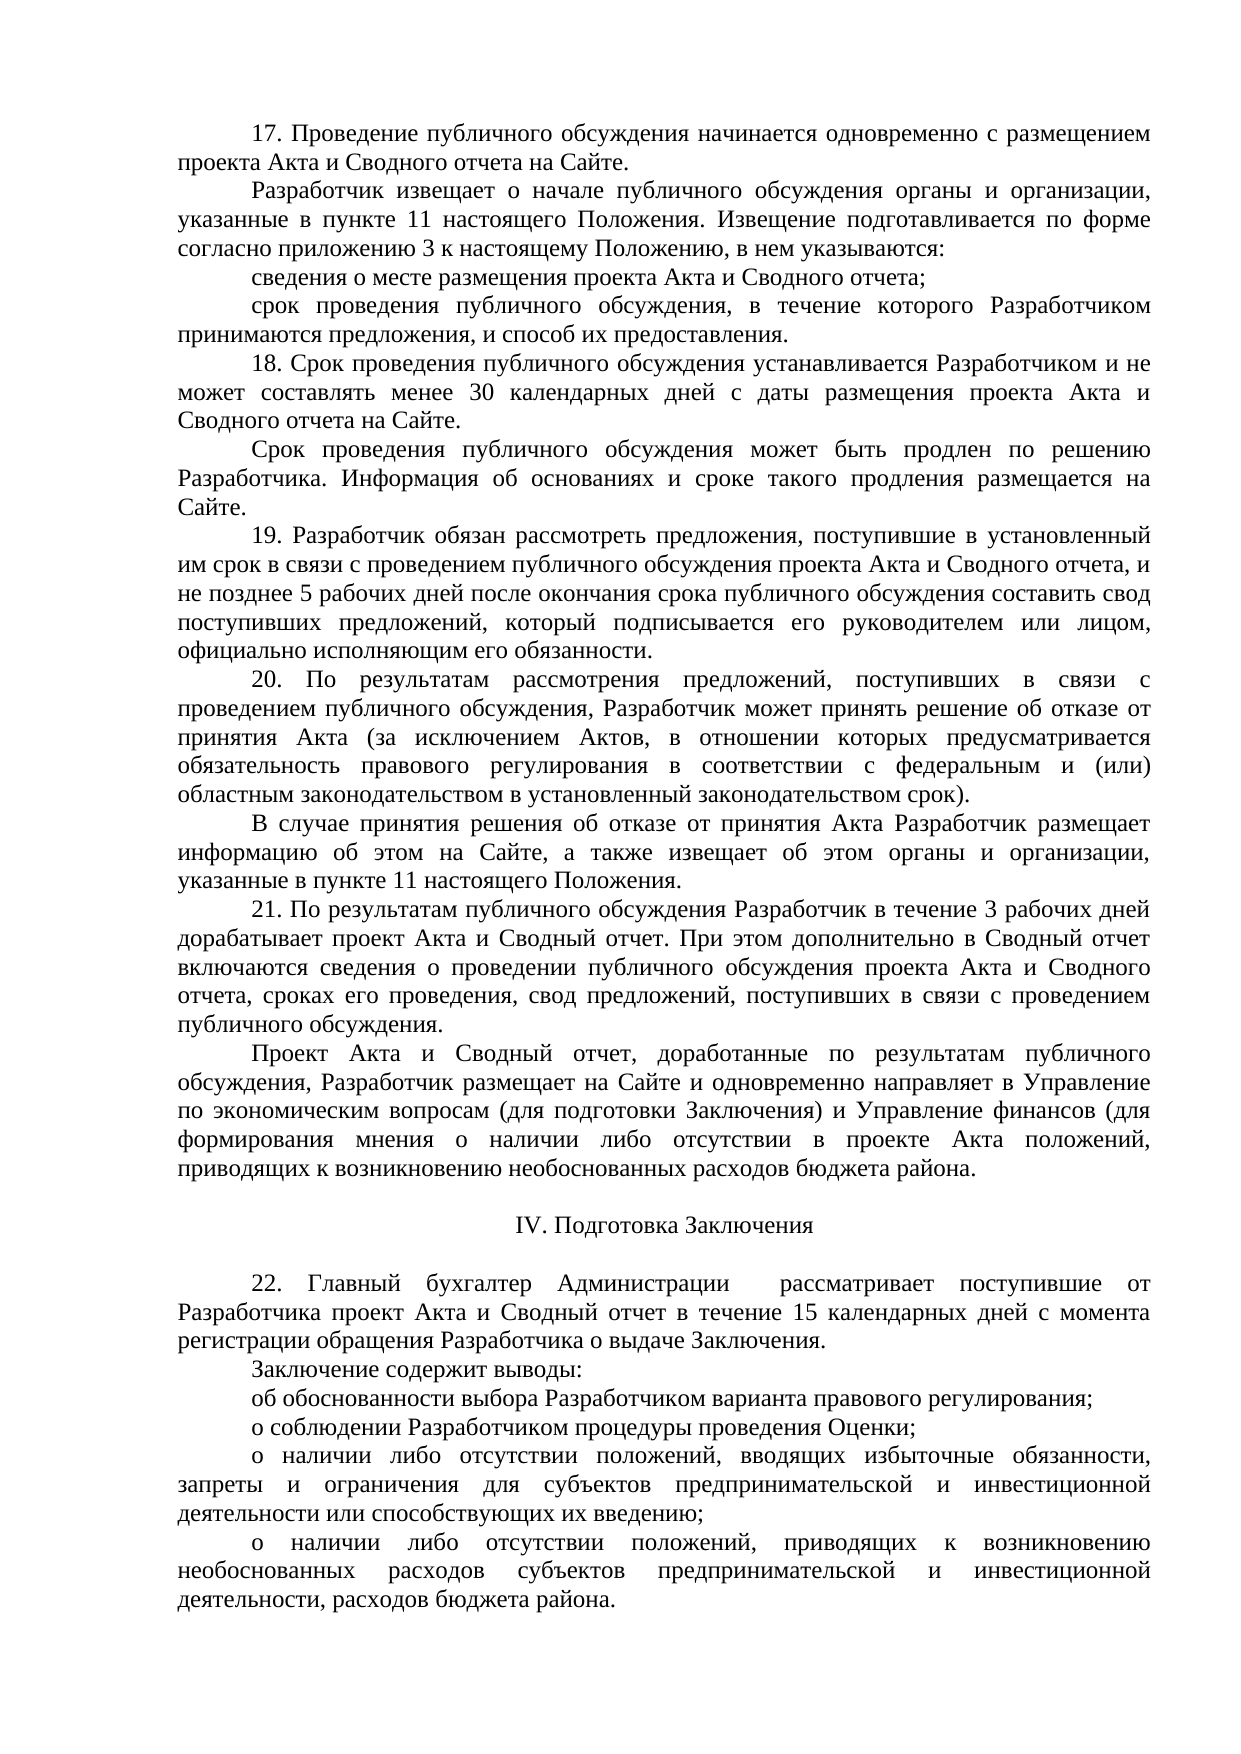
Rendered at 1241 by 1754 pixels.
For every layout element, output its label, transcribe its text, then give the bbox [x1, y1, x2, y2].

text Срок проведения публичного обсуждения может быть продлен по решению Разработчика. Информация об основаниях и сроке такого продления размещается на Сайте. [177, 434, 1152, 521]
text о наличии либо отсутствии положений, вводящих избыточные обязанности, запреты и ограничения для субъектов предпринимательской и инвестиционной деятельности или способствующих их введению; [177, 1441, 1152, 1527]
text срок проведения публичного обсуждения, в течение которого Разработчиком принимаются предложения, и способ их предоставления. [177, 291, 1152, 348]
text 20. По результатам рассмотрения предложений, поступивших в связи с проведением публичного обсуждения, Разработчик может принять решение об отказе от принятия Акта (за исключением Актов, в отношении которых предусматривается обязательность правового регулирования в соответствии с федеральным и (или) областным законодательством в установленный законодательством срок). [177, 664, 1152, 808]
text Заключение содержит выводы: [177, 1354, 1152, 1383]
text 21. По результатам публичного обсуждения Разработчик в течение 3 рабочих дней дорабатывает проект Акта и Сводный отчет. При этом дополнительно в Сводный отчет включаются сведения о проведении публичного обсуждения проекта Акта и Сводного отчета, сроках его проведения, свод предложений, поступивших в связи с проведением публичного обсуждения. [177, 894, 1152, 1038]
text 22. Главный бухгалтер Администрации рассматривает поступившие от Разработчика проект Акта и Сводный отчет в течение 15 календарных дней с момента регистрации обращения Разработчика о выдаче Заключения. [177, 1268, 1152, 1354]
text об обоснованности выбора Разработчиком варианта правового регулирования; [177, 1383, 1152, 1412]
text Разработчик извещает о начале публичного обсуждения органы и организации, указанные в пункте 11 настоящего Положения. Извещение подготавливается по форме согласно приложению 3 к настоящему Положению, в нем указываются: [177, 176, 1152, 262]
text В случае принятия решения об отказе от принятия Акта Разработчик размещает информацию об этом на Сайте, а также извещает об этом органы и организации, указанные в пункте 11 настоящего Положения. [177, 808, 1152, 894]
text IV. Подготовка Заключения [177, 1211, 1152, 1239]
text о наличии либо отсутствии положений, приводящих к возникновению необоснованных расходов субъектов предпринимательской и инвестиционной деятельности, расходов бюджета района. [177, 1527, 1152, 1613]
text Проект Акта и Сводный отчет, доработанные по результатам публичного обсуждения, Разработчик размещает на Сайте и одновременно направляет в Управление по экономическим вопросам (для подготовки Заключения) и Управление финансов (для формирования мнения о наличии либо отсутствии в проекте Акта положений, приводящих к возникновению необоснованных расходов бюджета района. [177, 1038, 1152, 1182]
text 18. Срок проведения публичного обсуждения устанавливается Разработчиком и не может составлять менее 30 календарных дней с даты размещения проекта Акта и Сводного отчета на Сайте. [177, 348, 1152, 434]
text сведения о месте размещения проекта Акта и Сводного отчета; [177, 262, 1152, 291]
text 17. Проведение публичного обсуждения начинается одновременно с размещением проекта Акта и Сводного отчета на Сайте. [177, 118, 1152, 176]
text 19. Разработчик обязан рассмотреть предложения, поступившие в установленный им срок в связи с проведением публичного обсуждения проекта Акта и Сводного отчета, и не позднее 5 рабочих дней после окончания срока публичного обсуждения составить свод поступивших предложений, который подписывается его руководителем или лицом, официально исполняющим его обязанности. [177, 521, 1152, 664]
text о соблюдении Разработчиком процедуры проведения Оценки; [177, 1412, 1152, 1441]
